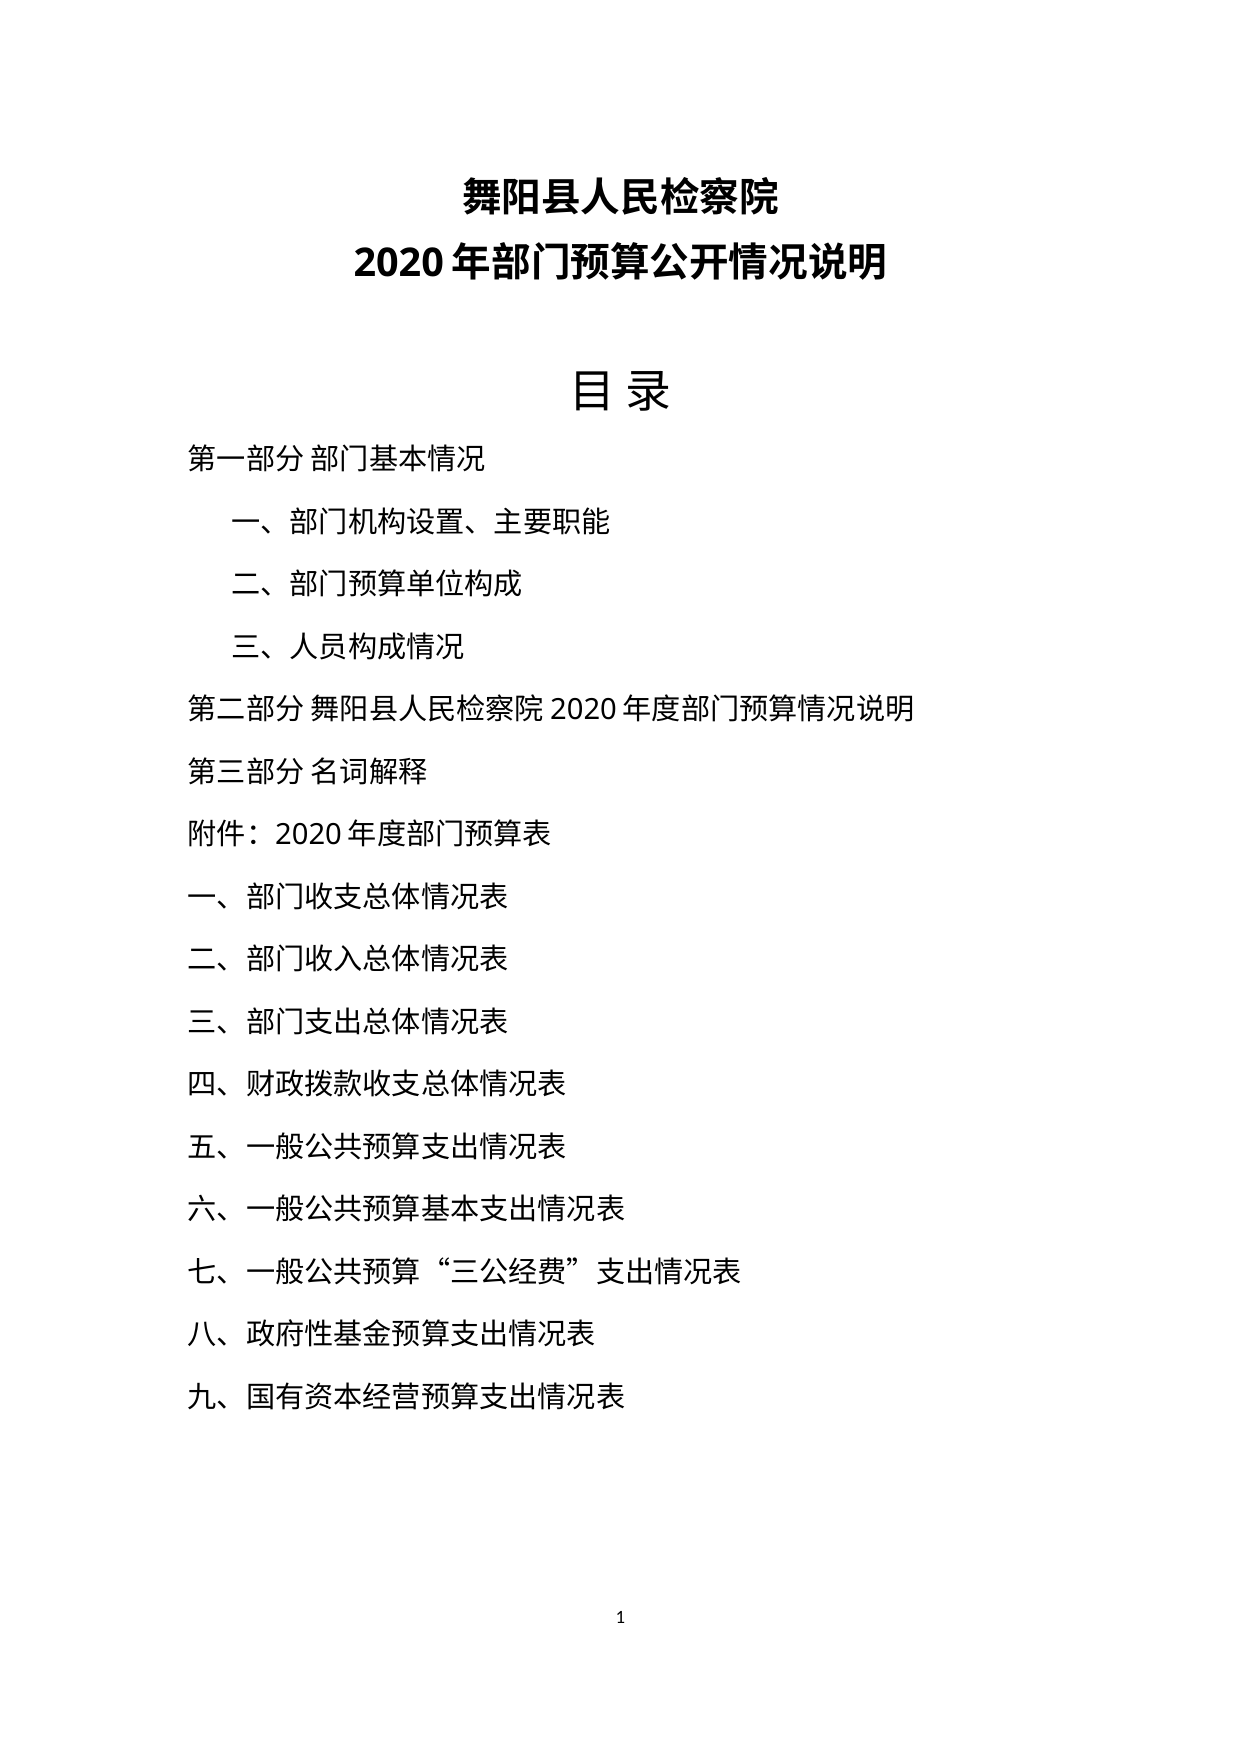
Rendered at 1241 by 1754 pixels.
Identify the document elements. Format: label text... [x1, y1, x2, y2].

text 二、部门收入总体情况表 [187, 919, 1053, 982]
text 五、一般公共预算支出情况表 [187, 1107, 1053, 1169]
text 二、部门预算单位构成 [187, 544, 1053, 607]
text 三、部门支出总体情况表 [187, 982, 1053, 1044]
text 三、人员构成情况 [187, 607, 1053, 669]
text 九、国有资本经营预算支出情况表 [187, 1357, 1053, 1419]
text 一、部门收支总体情况表 [187, 857, 1053, 919]
text 四、财政拨款收支总体情况表 [187, 1044, 1053, 1107]
text 第二部分 舞阳县人民检察院2020年度部门预算情况说明 [187, 669, 1053, 732]
text 八、政府性基金预算支出情况表 [187, 1294, 1053, 1357]
text 2020年部门预算公开情况说明 [187, 227, 1053, 292]
text 目 录 [187, 357, 1053, 419]
text 一、部门机构设置、主要职能 [187, 482, 1053, 544]
text 附件：2020年度部门预算表 [187, 794, 1053, 857]
text 七、一般公共预算“三公经费”支出情况表 [187, 1232, 1053, 1294]
text 六、一般公共预算基本支出情况表 [187, 1169, 1053, 1232]
text 第一部分 部门基本情况 [187, 419, 1053, 482]
text 第三部分 名词解释 [187, 732, 1053, 794]
text 舞阳县人民检察院 [187, 162, 1053, 227]
